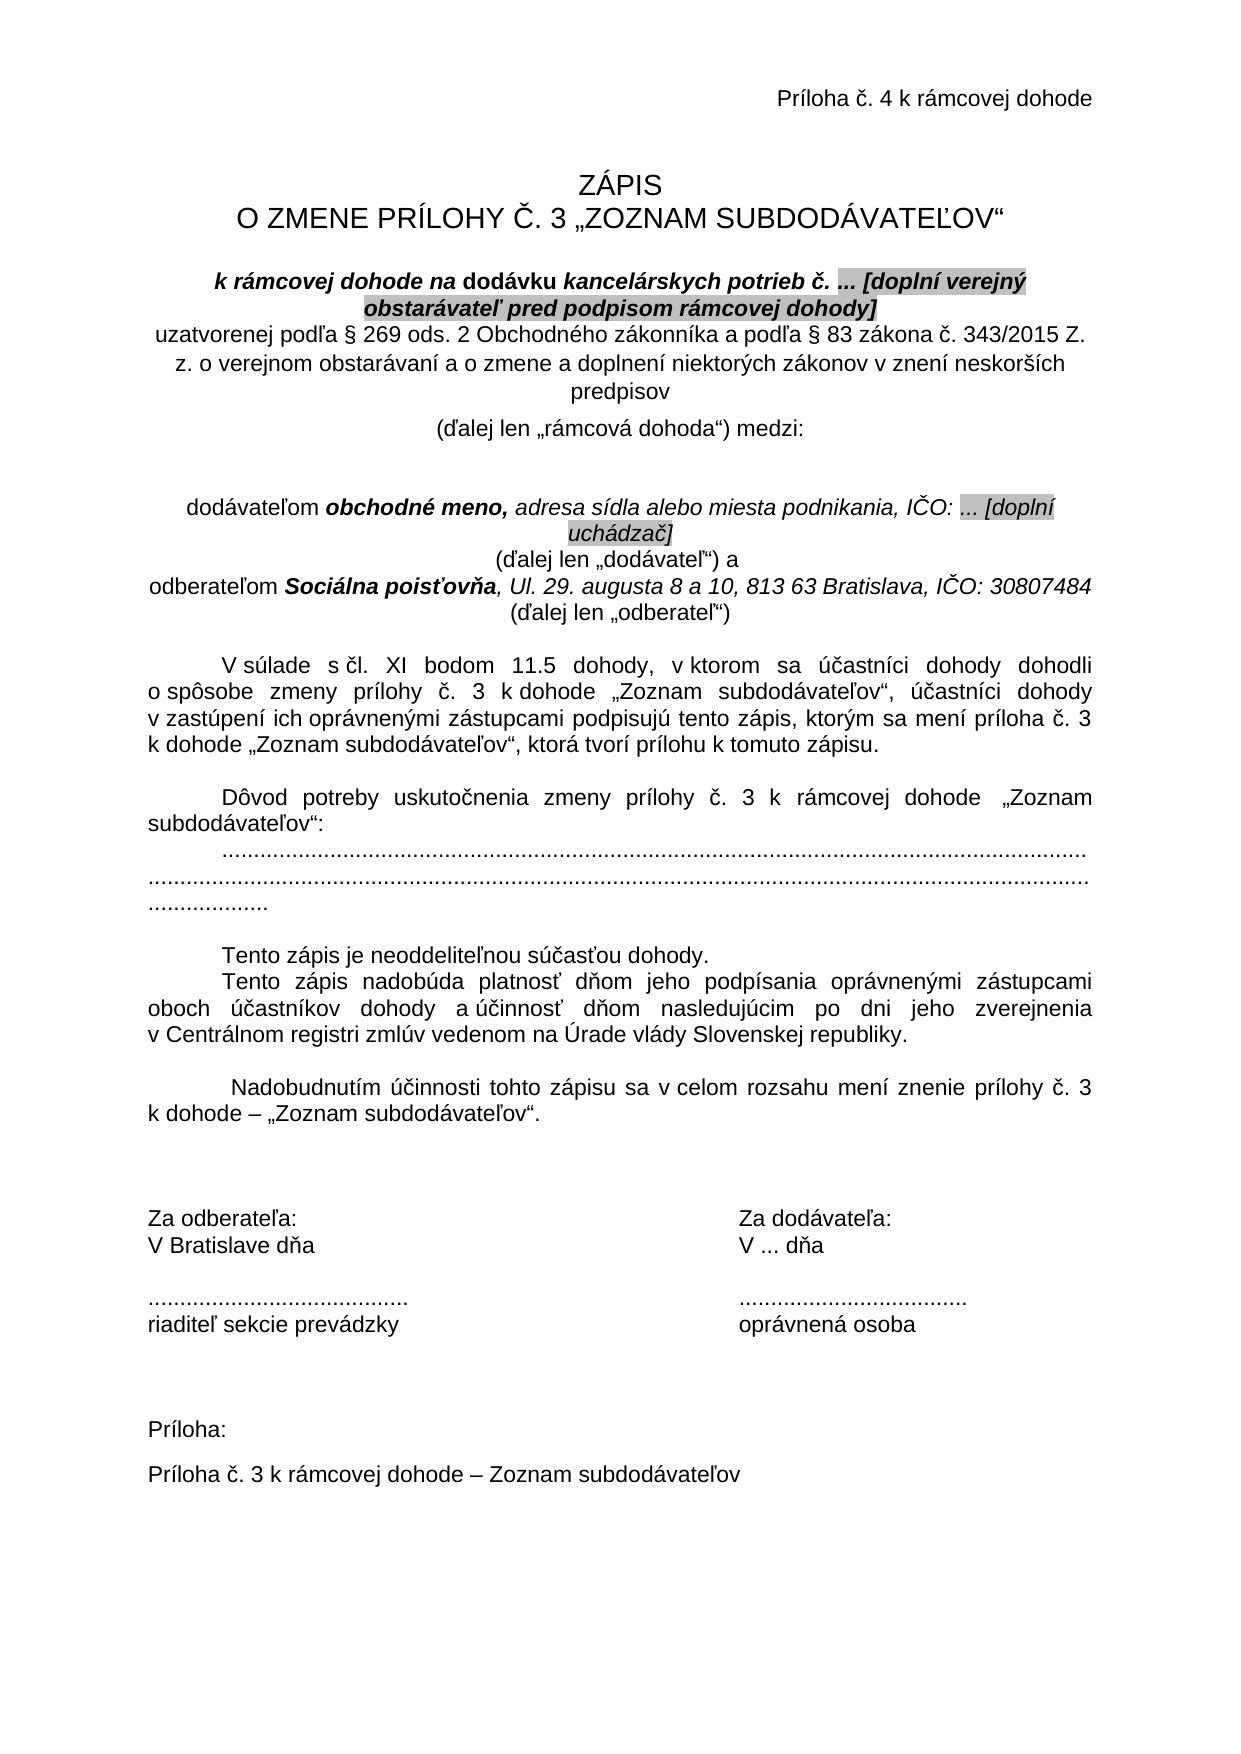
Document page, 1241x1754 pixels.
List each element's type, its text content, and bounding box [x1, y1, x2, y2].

text riaditeľ sekcie prevádzky oprávnená osoba [148, 1311, 1092, 1337]
text Príloha: [148, 1416, 1092, 1442]
text ZÁPIS [148, 168, 1092, 201]
text V súlade s čl. XI bodom 11.5 dohody, v ktorom sa účastníci dohody dohodli o spôsobe zmeny prílohy č. 3 k dohode „Zoznam subdodávateľov“, účastníci dohody v zastúpení ich oprávnenými zástupcami podpisujú tento zápis, ktorým sa mení príloha č. 3 k dohode „Zoznam subdodávateľov“, ktorá tvorí prílohu k tomuto zápisu. [148, 652, 1092, 757]
text (ďalej len „dodávateľ“) a [148, 546, 1092, 573]
text O ZMENE PRÍLOHY Č. 3 „ZOZNAM SUBDODÁVATEĽOV“ [148, 201, 1092, 235]
text k rámcovej dohode na dodávku kancelárskych potrieb č. ... [doplní verejný obstarávateľ pred podpisom rámcovej dohody] [148, 268, 838, 321]
text dodávateľom obchodné meno, adresa sídla alebo miesta podnikania, IČO: ... [doplní uchádzač] [148, 494, 1092, 546]
text Tento zápis nadobúda platnosť dňom jeho podpísania oprávnenými zástupcami oboch účastníkov dohody a účinnosť dňom nasledujúcim po dni jeho zverejnenia v Centrálnom registri zmlúv vedenom na Úrade vlády Slovenskej republiky. [148, 968, 1092, 1047]
text Za odberateľa: Za dodávateľa: [148, 1205, 1092, 1232]
text Nadobudnutím účinnosti tohto zápisu sa v celom rozsahu mení znenie prílohy č. 3 k dohode – „Zoznam subdodávateľov“. [148, 1073, 1092, 1126]
text V Bratislave dňa V ... dňa [148, 1232, 1092, 1258]
text Tento zápis je neoddeliteľnou súčasťou dohody. [148, 942, 1092, 968]
text ......................................... .................................... [148, 1284, 1092, 1311]
text Príloha č. 4 k rámcovej dohode [448, 84, 1092, 111]
text k rámcovej dohode na dodávku kancelárskych potrieb č. ... [doplní verejný obstarávateľ pred podpisom rámcovej dohody] [877, 268, 1092, 321]
text (ďalej len „rámcová dohoda“) medzi: [148, 415, 1092, 441]
text Príloha č. 3 k rámcovej dohode – Zoznam subdodávateľov [148, 1461, 1092, 1488]
text odberateľom Sociálna poisťovňa, Ul. 29. augusta 8 a 10, 813 63 Bratislava, IČO: 30807484 (ďalej len „odberateľ“) [148, 573, 1092, 626]
text Dôvod potreby uskutočnenia zmeny prílohy č. 3 k rámcovej dohode „Zoznam subdodávateľov“: [148, 784, 1092, 836]
text uzatvorenej podľa § 269 ods. 2 Obchodného zákonníka a podľa § 83 zákona č. 343/2015 Z. z. o verejnom obstarávaní a o zmene a doplnení niektorých zákonov v znení neskorších predpisov [148, 321, 1092, 404]
text ............................................................................................................................................................................................................................................................................................................... [148, 836, 1092, 915]
